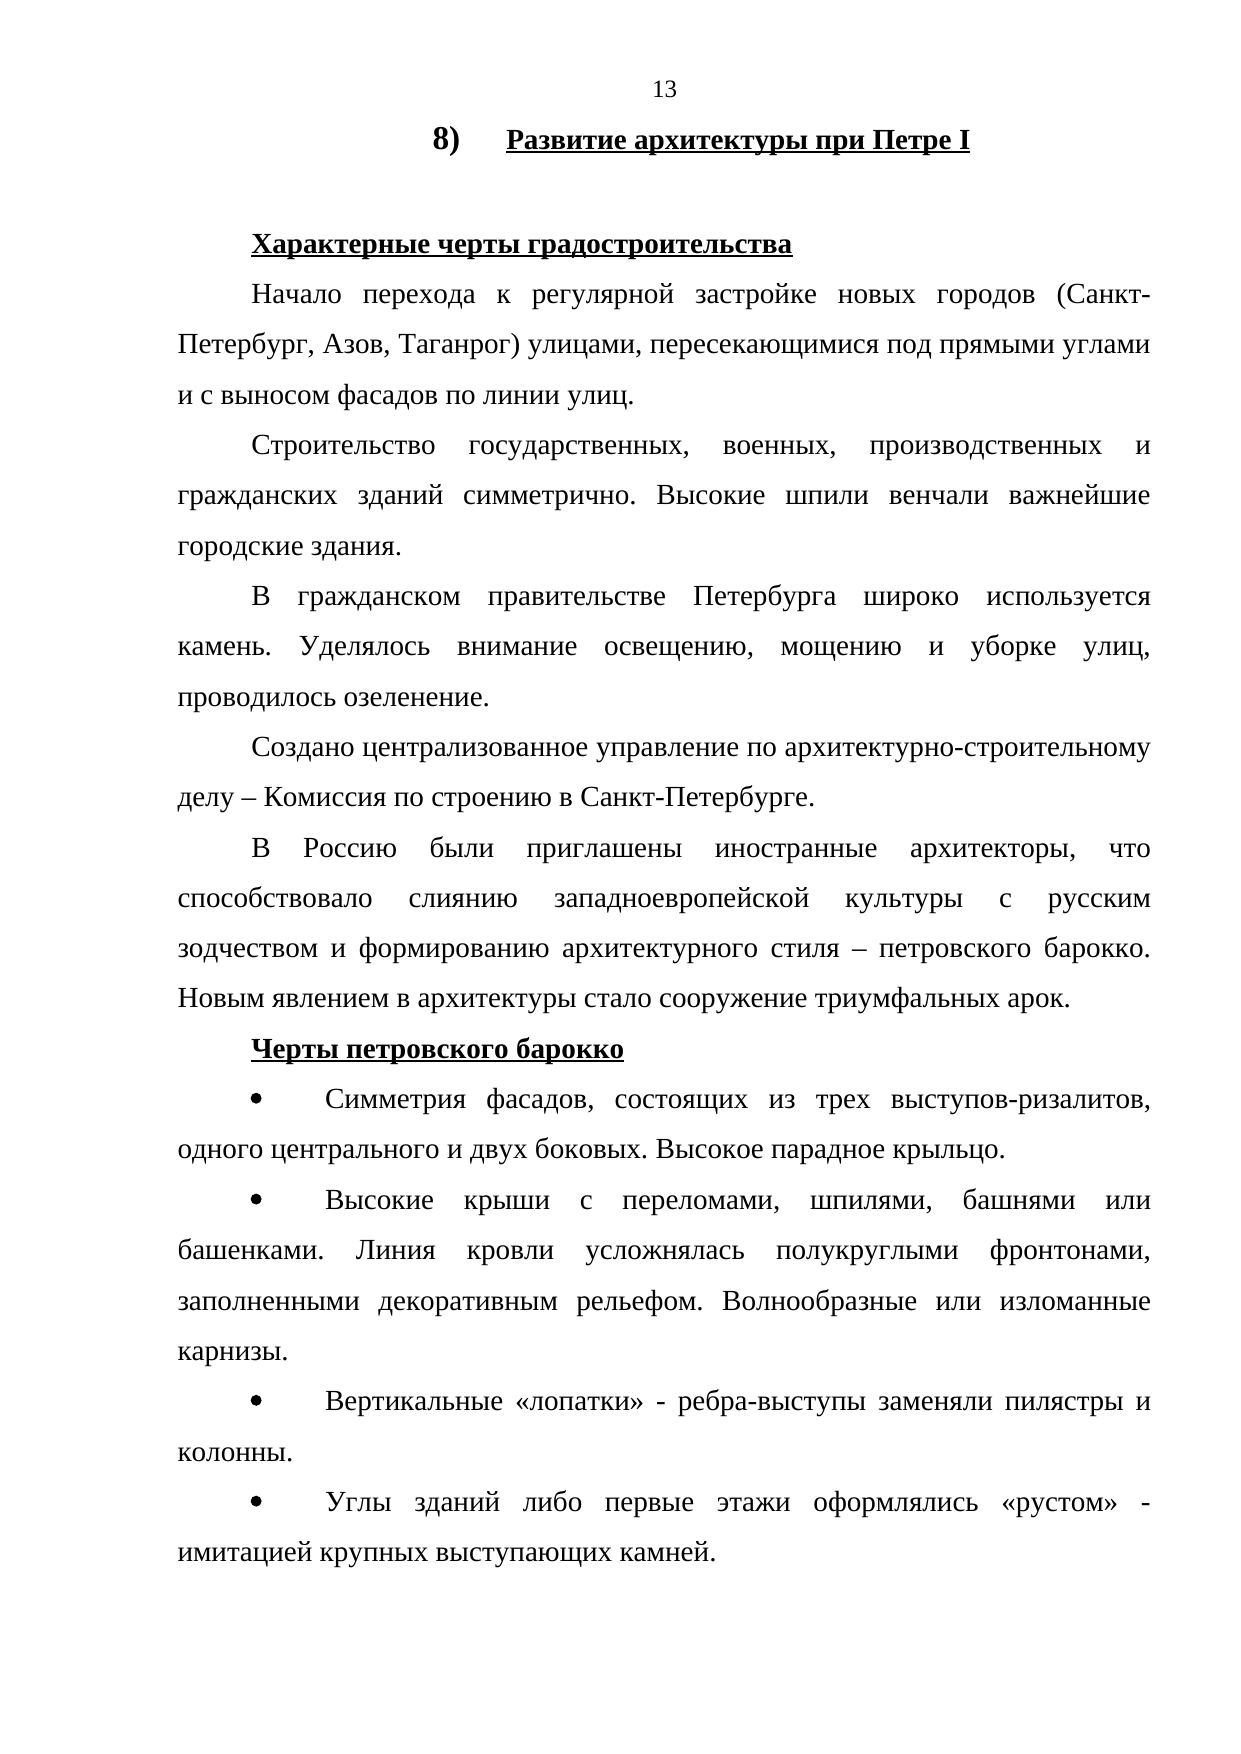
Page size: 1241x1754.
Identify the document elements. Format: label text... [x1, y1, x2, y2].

text Создано централизованное управление по архитектурно-строительному делу – Комиссия по строению в Санкт-Петербурге. [177, 729, 1152, 813]
text Строительство государственных, военных, производственных и гражданских зданий симметрично. Высокие шпили венчали важнейшие городские здания. [177, 427, 1152, 561]
list Развитие архитектуры при Петре I [177, 118, 1152, 156]
text Черты петровского барокко [177, 1031, 1152, 1064]
text В гражданском правительстве Петербурга широко используется камень. Уделялось внимание освещению, мощению и уборке улиц, проводилось озеленение. [177, 578, 1152, 712]
text Характерные черты градостроительства [177, 226, 1152, 259]
list Симметрия фасадов, состоящих из трех выступов-ризалитов, одного центрального и двух боковых. Высокое парадное крыльцо. [177, 1081, 1152, 1165]
list Вертикальные «лопатки» - ребра-выступы заменяли пилястры и колонны. [177, 1383, 1152, 1467]
list Высокие крыши с переломами, шпилями, башнями или башенками. Линия кровли усложнялась полукруглыми фронтонами, заполненными декоративным рельефом. Волнообразные или изломанные карнизы. [177, 1182, 1152, 1367]
text В Россию были приглашены иностранные архитекторы, что способствовало слиянию западноевропейской культуры с русским зодчеством и формированию архитектурного стиля – петровского барокко. Новым явлением в архитектуры стало сооружение триумфальных арок. [177, 830, 1152, 1014]
text Начало перехода к регулярной застройке новых городов (Санкт-Петербург, Азов, Таганрог) улицами, пересекающимися под прямыми углами и с выносом фасадов по линии улиц. [177, 276, 1152, 410]
list Углы зданий либо первые этажи оформлялись «рустом» - имитацией крупных выступающих камней. [177, 1484, 1152, 1568]
